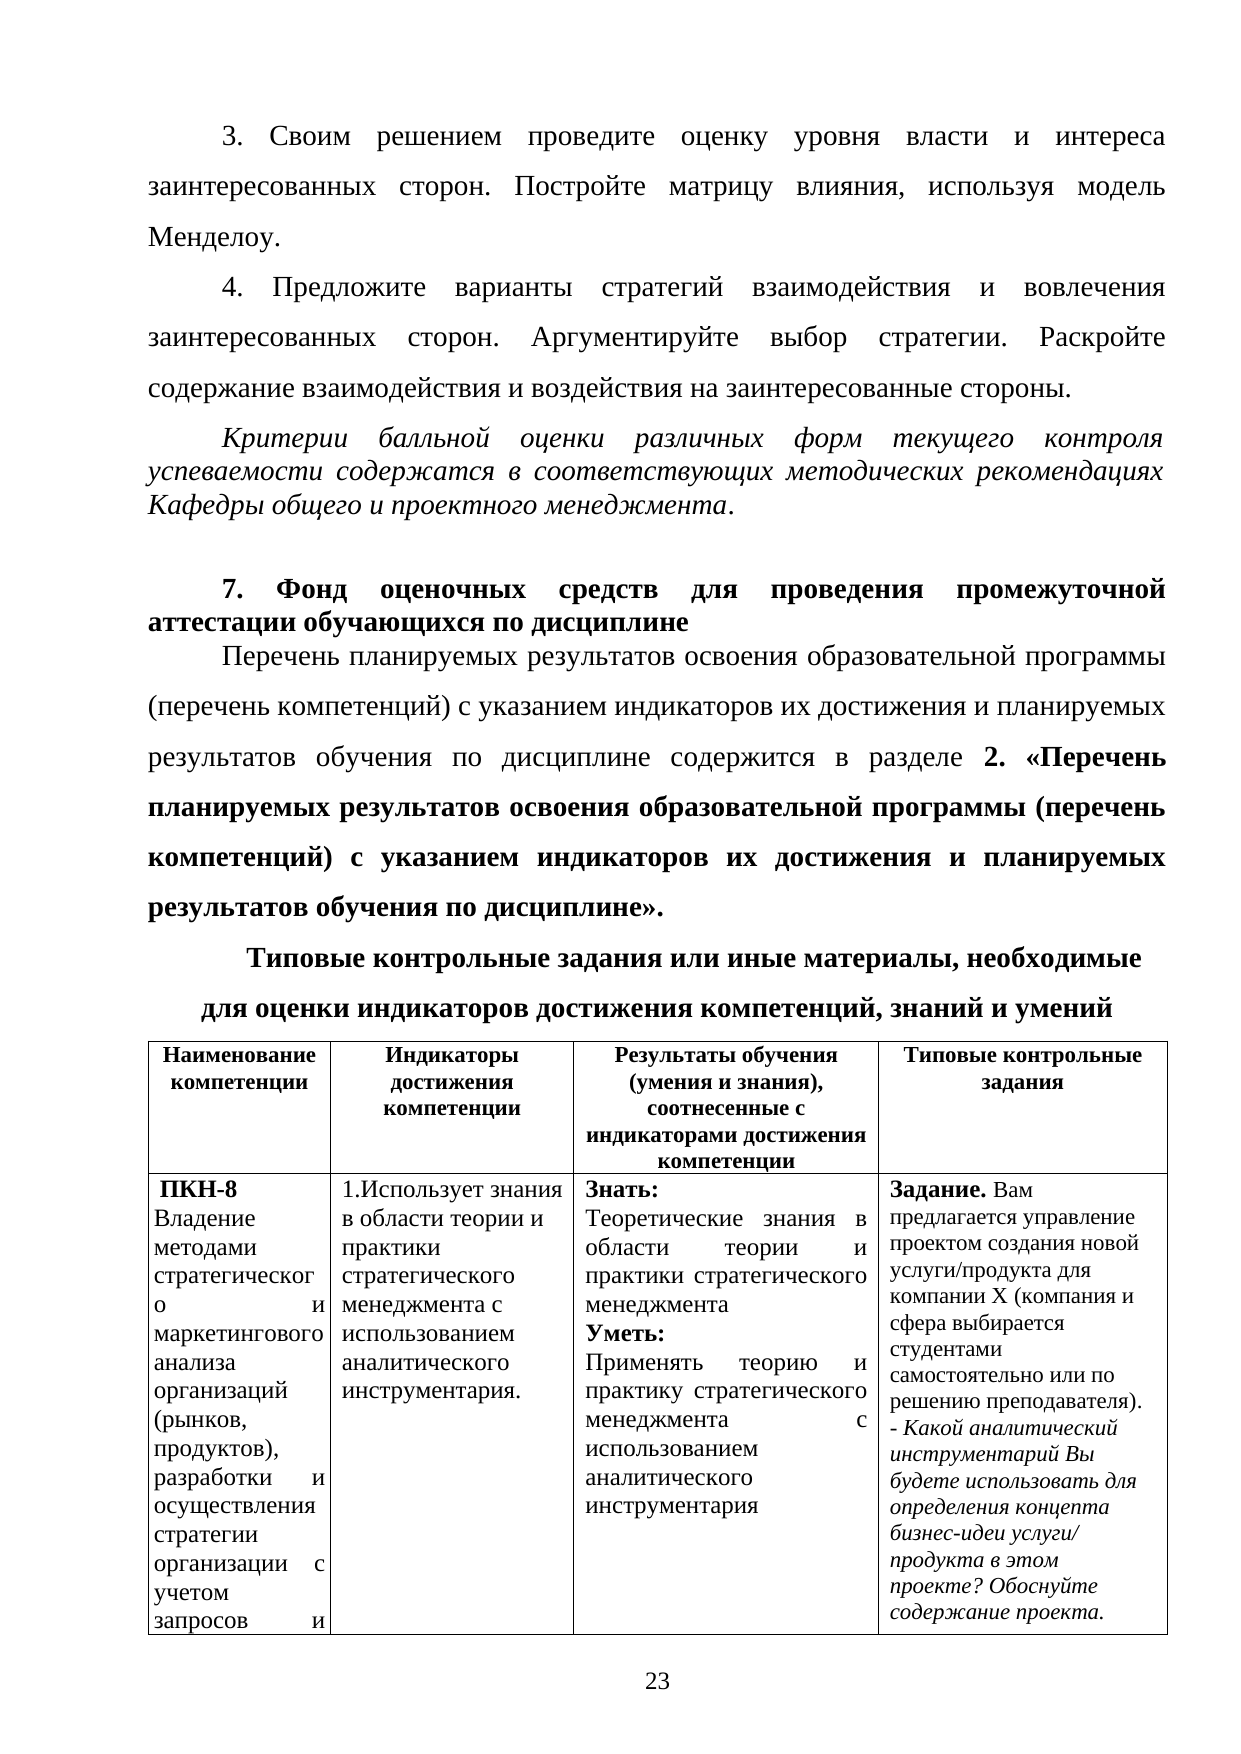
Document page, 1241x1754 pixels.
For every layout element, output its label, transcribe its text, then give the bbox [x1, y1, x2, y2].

table_header Наименование компетенции [149, 1042, 330, 1173]
text Критерии балльной оценки различных форм текущего контроля успеваемости содержатся в соответствующих методических рекомендациях Кафедры общего и проектного менеджмента. [148, 420, 1167, 521]
table_header Типовые контрольные задания [879, 1042, 1167, 1173]
text Перечень планируемых результатов освоения образовательной программы (перечень компетенций) с указанием индикаторов их достижения и планируемых результатов обучения по дисциплине содержится в разделе 2. «Перечень планируемых результатов освоения образовательной программы (перечень компетенций) с указанием индикаторов их достижения и планируемых результатов обучения по дисциплине». [148, 638, 1167, 923]
text 4. Предложите варианты стратегий взаимодействия и вовлечения заинтересованных сторон. Аргументируйте выбор стратегии. Раскройте содержание взаимодействия и воздействия на заинтересованные стороны. [148, 269, 1167, 403]
table_header Индикаторы достижения компетенции [331, 1042, 573, 1173]
text 7. Фонд оценочных средств для проведения промежуточной аттестации обучающихся по дисциплине [148, 571, 1167, 638]
table_header Результаты обучения (умения и знания), соотнесенные с индикаторами достижения компетенции [574, 1042, 878, 1173]
text 3. Своим решением проведите оценку уровня власти и интереса заинтересованных сторон. Постройте матрицу влияния, используя модель Менделоу. [148, 118, 1167, 252]
text Типовые контрольные задания или иные материалы, необходимые для оценки индикаторов достижения компетенций, знаний и умений [148, 940, 1167, 1024]
